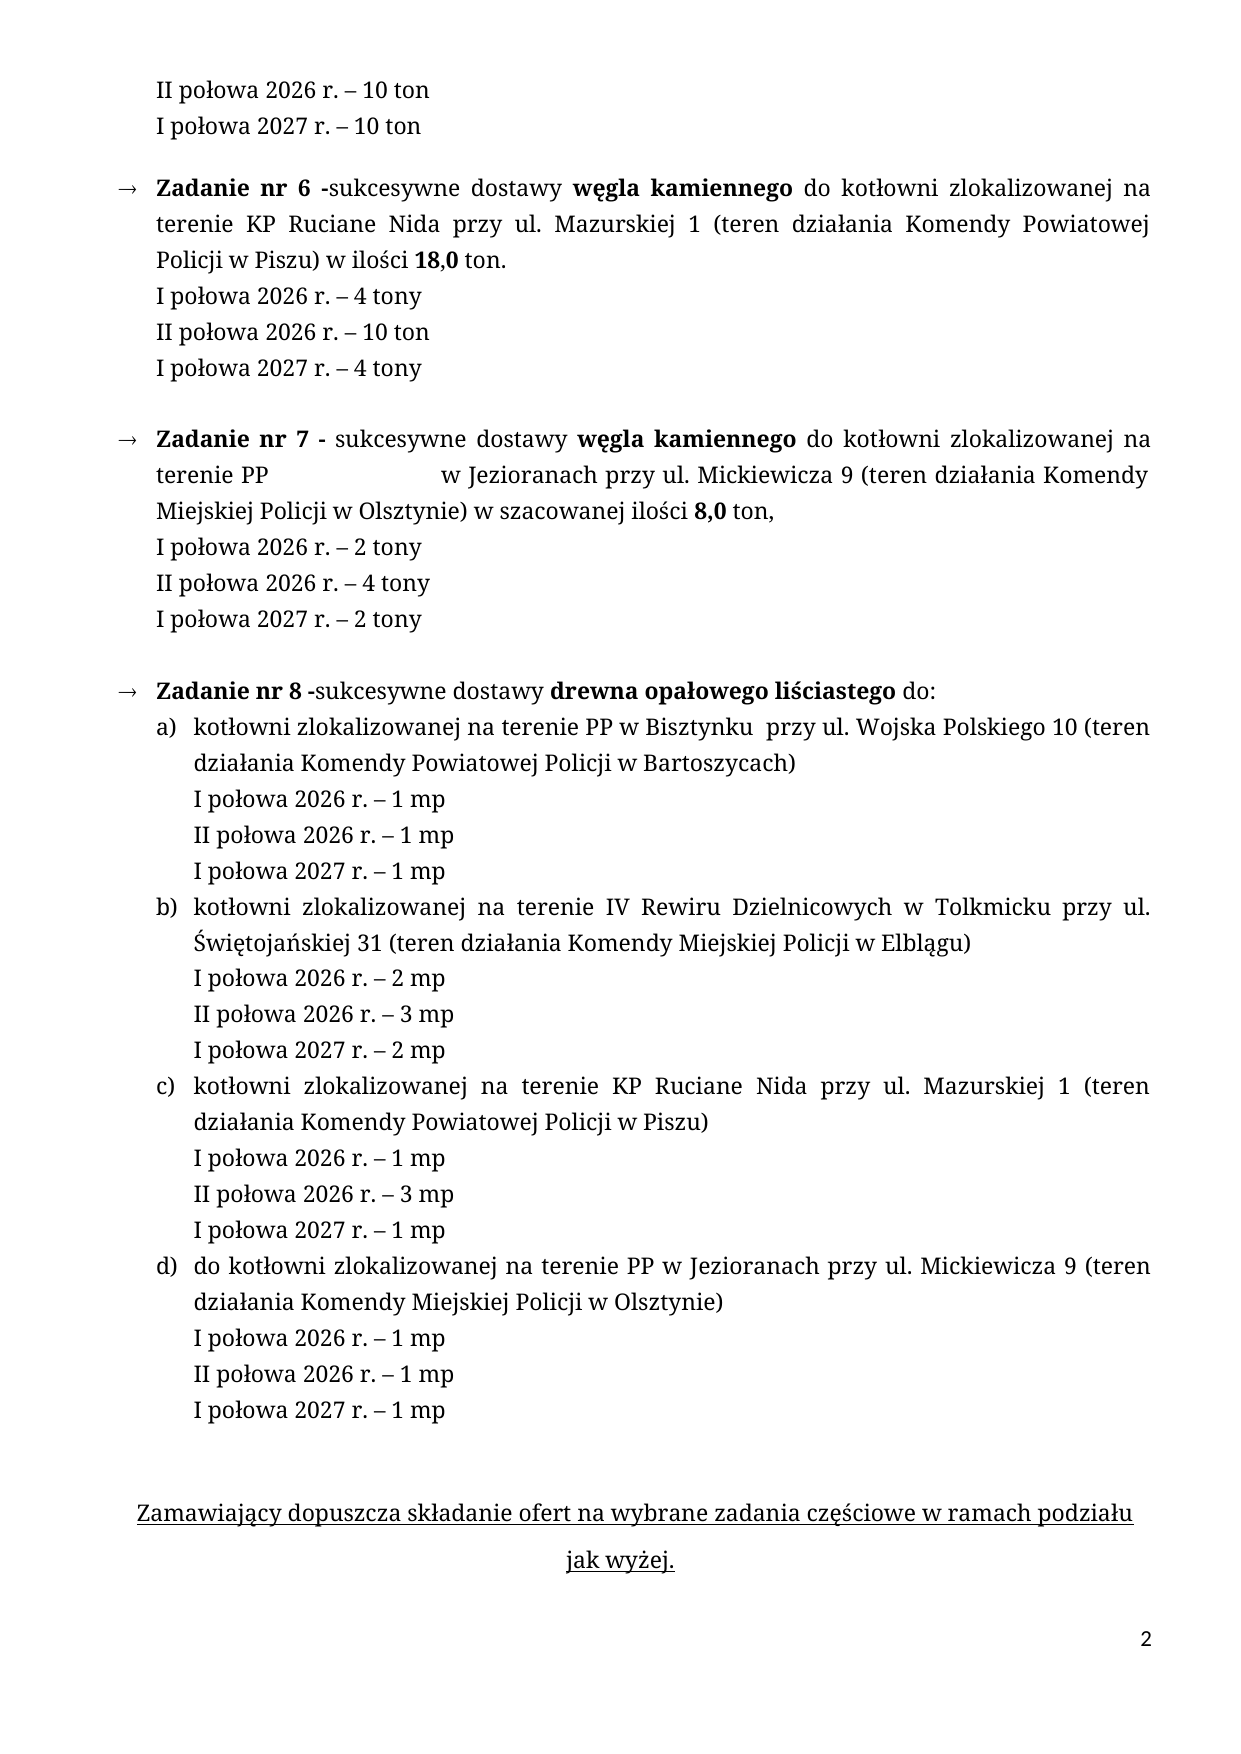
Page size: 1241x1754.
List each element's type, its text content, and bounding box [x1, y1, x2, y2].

list I połowa 2027 r. – 1 mp [193, 854, 1152, 886]
list I połowa 2027 r. – 2 tony [156, 603, 1152, 634]
list I połowa 2027 r. – 4 tony [156, 351, 1152, 383]
list I połowa 2026 r. – 4 tony [156, 279, 1152, 311]
text Zamawiający dopuszcza składanie ofert na wybrane zadania częściowe w ramach podziału jak wyżej. [89, 1497, 1152, 1575]
list I połowa 2026 r. – 1 mp [193, 1142, 1152, 1173]
list kotłowni zlokalizowanej na terenie IV Rewiru Dzielnicowych w Tolkmicku przy ul. Świętojańskiej 31 (teren działania Komendy Miejskiej Policji w Elblągu) [156, 891, 1152, 958]
list I połowa 2026 r. – 1 mp [193, 1322, 1152, 1353]
list II połowa 2026 r. – 10 ton [156, 74, 1152, 105]
list I połowa 2027 r. – 1 mp [193, 1214, 1152, 1245]
list I połowa 2027 r. – 2 mp [193, 1034, 1152, 1066]
list Zadanie nr 7 - sukcesywne dostawy węgla kamiennego do kotłowni zlokalizowanej na terenie PP w Jezioranach przy ul. Mickiewicza 9 (teren działania Komendy Miejskiej Policji w Olsztynie) w szacowanej ilości 8,0 ton, [118, 423, 1152, 526]
list II połowa 2026 r. – 4 tony [156, 567, 1152, 598]
list I połowa 2027 r. – 1 mp [193, 1394, 1152, 1425]
list II połowa 2026 r. – 3 mp [193, 1178, 1152, 1209]
list kotłowni zlokalizowanej na terenie KP Ruciane Nida przy ul. Mazurskiej 1 (teren działania Komendy Powiatowej Policji w Piszu) [156, 1070, 1152, 1137]
list II połowa 2026 r. – 1 mp [193, 1358, 1152, 1389]
list I połowa 2026 r. – 2 tony [156, 531, 1152, 562]
list I połowa 2026 r. – 1 mp [193, 783, 1152, 814]
list II połowa 2026 r. – 1 mp [193, 819, 1152, 850]
list II połowa 2026 r. – 10 ton [156, 316, 1152, 347]
list Zadanie nr 6 -sukcesywne dostawy węgla kamiennego do kotłowni zlokalizowanej na terenie KP Ruciane Nida przy ul. Mazurskiej 1 (teren działania Komendy Powiatowej Policji w Piszu) w ilości 18,0 ton. [118, 172, 1152, 275]
list II połowa 2026 r. – 3 mp [193, 998, 1152, 1029]
list Zadanie nr 8 -sukcesywne dostawy drewna opałowego liściastego do: [118, 675, 1152, 706]
list kotłowni zlokalizowanej na terenie PP w Bisztynku przy ul. Wojska Polskiego 10 (teren działania Komendy Powiatowej Policji w Bartoszycach) [156, 711, 1152, 778]
list I połowa 2027 r. – 10 ton [156, 110, 1152, 141]
list I połowa 2026 r. – 2 mp [193, 962, 1152, 994]
list do kotłowni zlokalizowanej na terenie PP w Jezioranach przy ul. Mickiewicza 9 (teren działania Komendy Miejskiej Policji w Olsztynie) [156, 1250, 1152, 1317]
